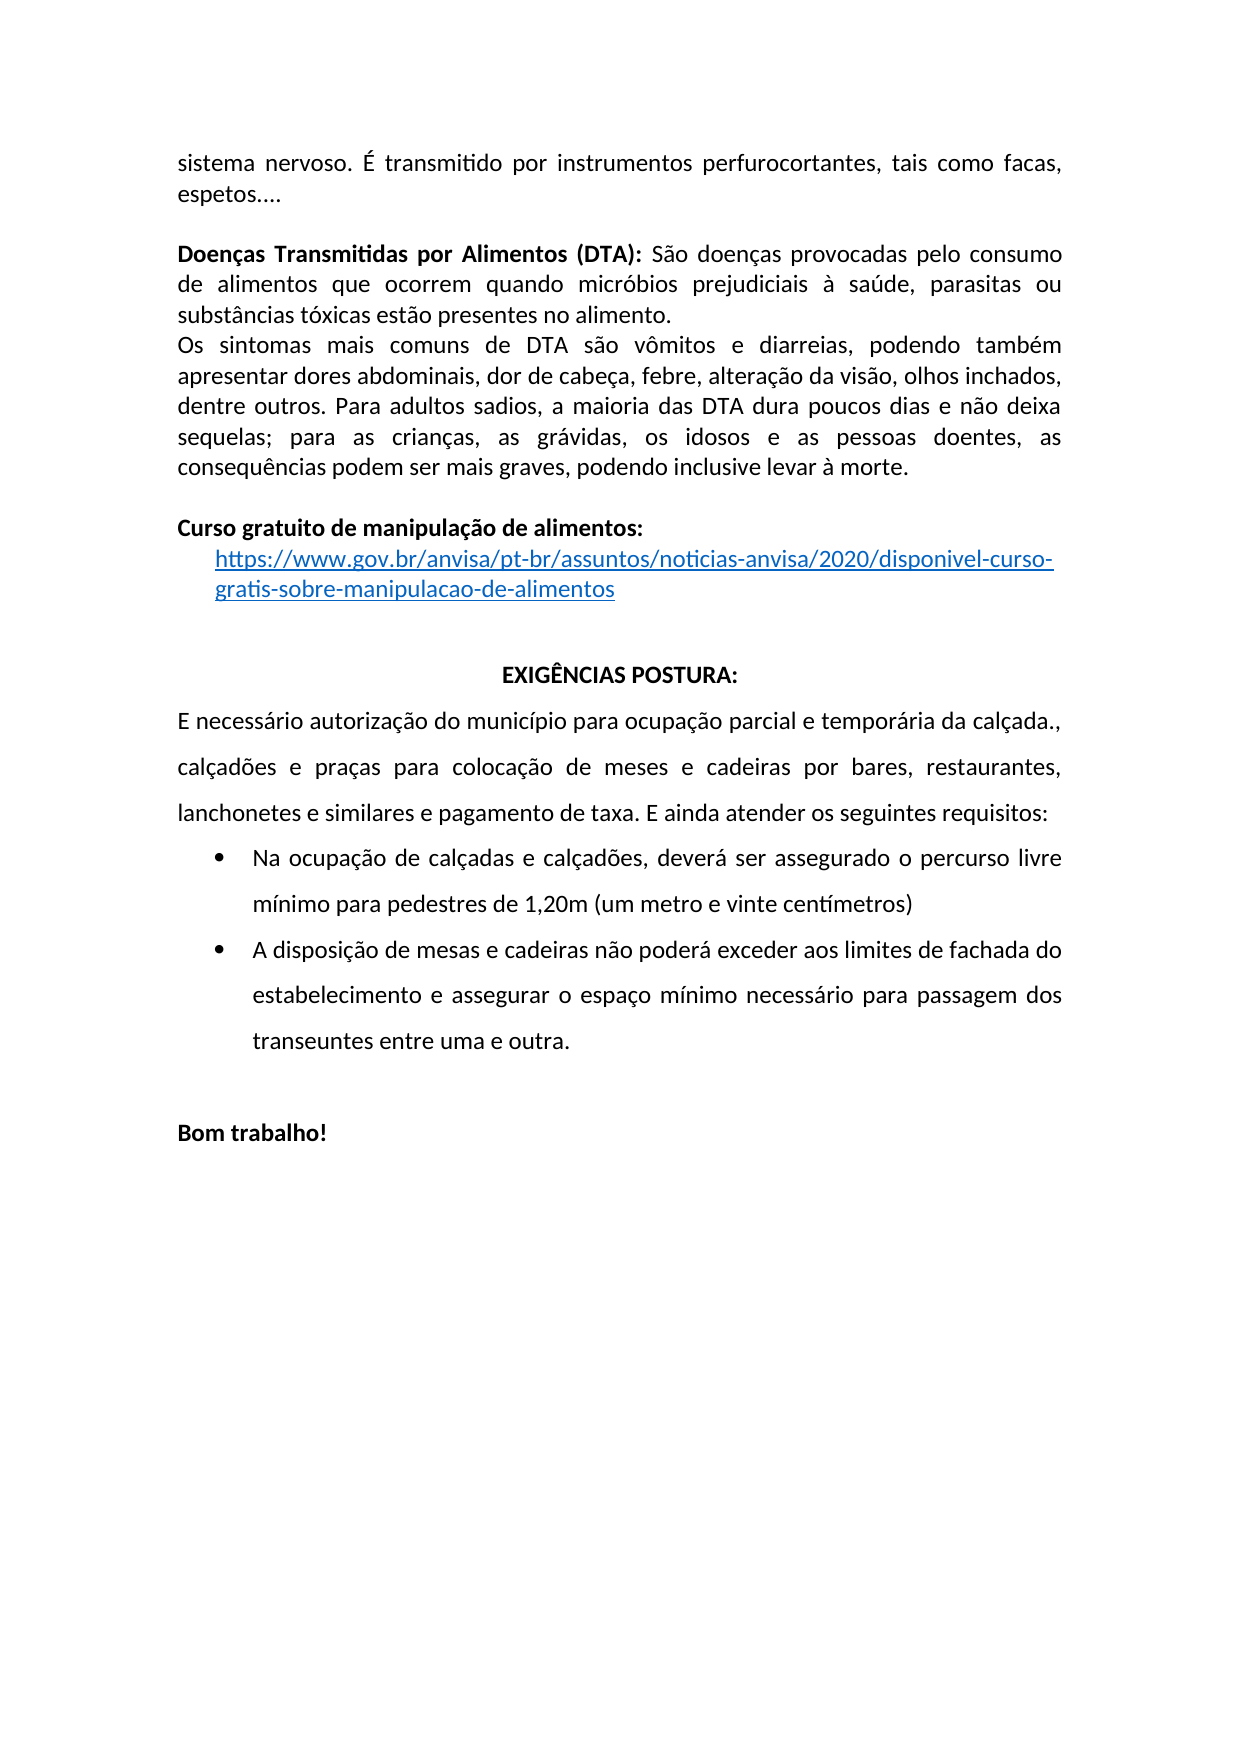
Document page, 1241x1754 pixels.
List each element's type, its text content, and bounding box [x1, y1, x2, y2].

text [177, 148, 1063, 209]
text Curso gratuito de manipulação de alimentos: [177, 512, 1063, 543]
list Na ocupação de calçadas e calçadões, deverá ser assegurado o percurso livre mínimo para pedestres de 1,20m (um metro e vinte centímetros) [215, 842, 1063, 919]
text Bom trabalho! [177, 1117, 1063, 1147]
text https://www.gov.br/anvisa/pt-br/assuntos/noticias-anvisa/2020/disponivel-curso-gratis-sobre-manipulacao-de-alimentos [215, 543, 1063, 604]
text Doenças Transmitidas por Alimentos (DTA): São doenças provocadas pelo consumo de alimentos que ocorrem quando micróbios prejudiciais à saúde, parasitas ou substâncias tóxicas estão presentes no alimento. [177, 238, 1063, 329]
text EXIGÊNCIAS POSTURA: [177, 659, 1063, 690]
list A disposição de mesas e cadeiras não poderá exceder aos limites de fachada do estabelecimento e assegurar o espaço mínimo necessário para passagem dos transeuntes entre uma e outra. [215, 934, 1063, 1056]
text E necessário autorização do município para ocupação parcial e temporária da calçada., calçadões e praças para colocação de meses e cadeiras por bares, restaurantes, lanchonetes e similares e pagamento de taxa. E ainda atender os seguintes requisitos: [177, 705, 1063, 827]
text Os sintomas mais comuns de DTA são vômitos e diarreias, podendo também apresentar dores abdominais, dor de cabeça, febre, alteração da visão, olhos inchados, dentre outros. Para adultos sadios, a maioria das DTA dura poucos dias e não deixa sequelas; para as crianças, as grávidas, os idosos e as pessoas doentes, as consequências podem ser mais graves, podendo inclusive levar à morte. [177, 329, 1063, 482]
